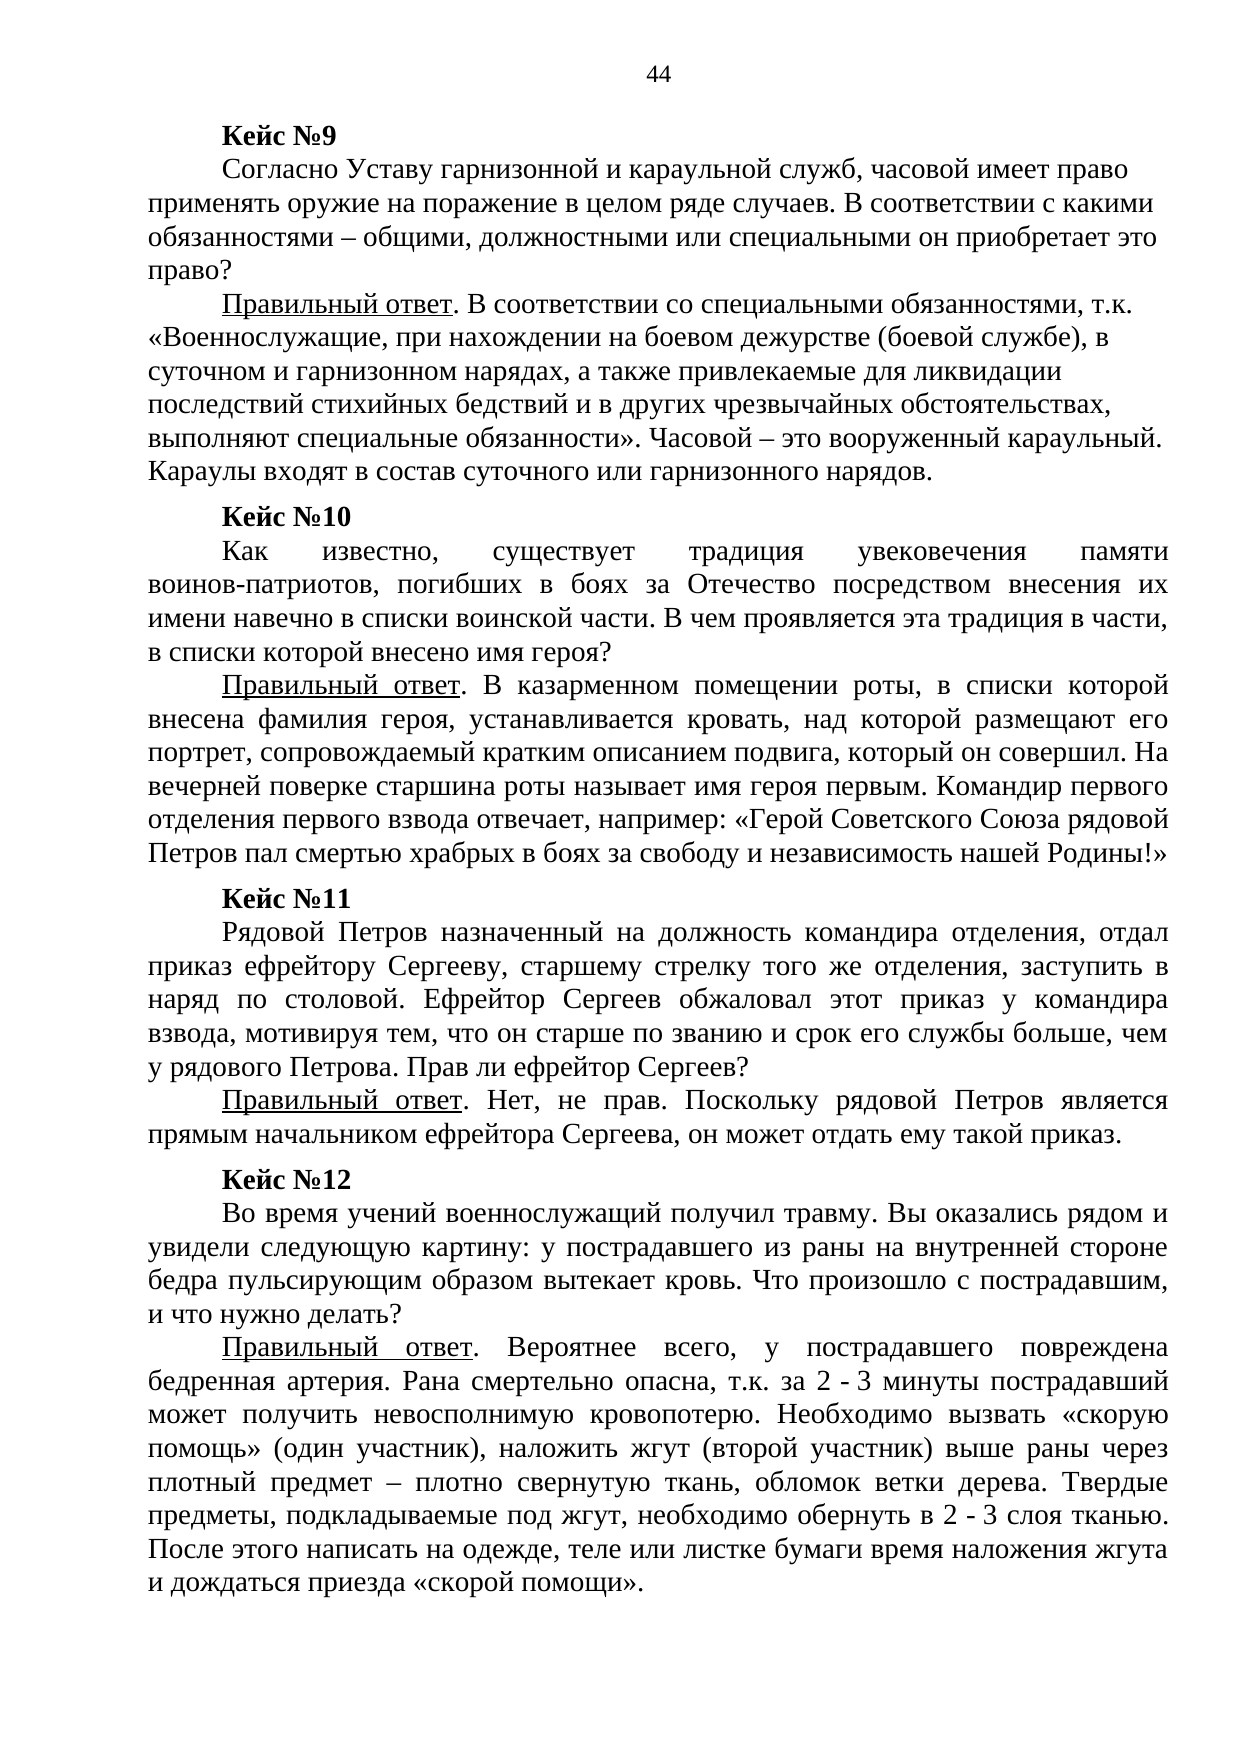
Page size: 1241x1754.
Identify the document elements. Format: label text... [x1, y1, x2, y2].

text Кейс №11 [148, 881, 1169, 914]
text Рядовой Петров назначенный на должность командира отделения, отдал приказ ефрейтору Сергееву, старшему стрелку того же отделения, заступить в наряд по столовой. Ефрейтор Сергеев обжаловал этот приказ у командира взвода, мотивируя тем, что он старше по званию и срок его службы больше, чем у рядового Петрова. Прав ли ефрейтор Сергеев? [148, 914, 1169, 1082]
text Кейс №12 [148, 1162, 1169, 1195]
text Правильный ответ. В соответствии со специальными обязанностями, т.к. «Военнослужащие, при нахождении на боевом дежурстве (боевой службе), в суточном и гарнизонном нарядах, а также привлекаемые для ликвидации последствий стихийных бедствий и в других чрезвычайных обстоятельствах, выполняют специальные обязанности». Часовой – это вооруженный караульный. Караулы входят в состав суточного или гарнизонного нарядов. [148, 286, 1169, 487]
text Кейс №10 [148, 499, 1169, 533]
text Как известно, существует традиция увековечения памяти воинов-патриотов, погибших в боях за Отечество посредством внесения их имени навечно в списки воинской части. В чем проявляется эта традиция в части, в списки которой внесено имя героя? [148, 533, 1169, 667]
text Кейс №9 [148, 118, 1169, 152]
text Во время учений военнослужащий получил травму. Вы оказались рядом и увидели следующую картину: у пострадавшего из раны на внутренней стороне бедра пульсирующим образом вытекает кровь. Что произошло с пострадавшим, и что нужно делать? [148, 1195, 1169, 1329]
text Правильный ответ. В казарменном помещении роты, в списки которой внесена фамилия героя, устанавливается кровать, над которой размещают его портрет, сопровождаемый кратким описанием подвига, который он совершил. На вечерней поверке старшина роты называет имя героя первым. Командир первого отделения первого взвода отвечает, например: «Герой Советского Союза рядовой Петров пал смертью храбрых в боях за свободу и независимость нашей Родины!» [148, 667, 1169, 868]
text Правильный ответ. Нет, не прав. Поскольку рядовой Петров является прямым начальником ефрейтора Сергеева, он может отдать ему такой приказ. [148, 1082, 1169, 1149]
text Согласно Уставу гарнизонной и караульной служб, часовой имеет право применять оружие на поражение в целом ряде случаев. В соответствии с какими обязанностями – общими, должностными или специальными он приобретает это право? [148, 152, 1169, 286]
text Правильный ответ. Вероятнее всего, у пострадавшего повреждена бедренная артерия. Рана смертельно опасна, т.к. за 2 - 3 минуты пострадавший может получить невосполнимую кровопотерю. Необходимо вызвать «скорую помощь» (один участник), наложить жгут (второй участник) выше раны через плотный предмет – плотно свернутую ткань, обломок ветки дерева. Твердые предметы, подкладываемые под жгут, необходимо обернуть в 2 - 3 слоя тканью. После этого написать на одежде, теле или листке бумаги время наложения жгута и дождаться приезда «скорой помощи». [148, 1329, 1169, 1598]
